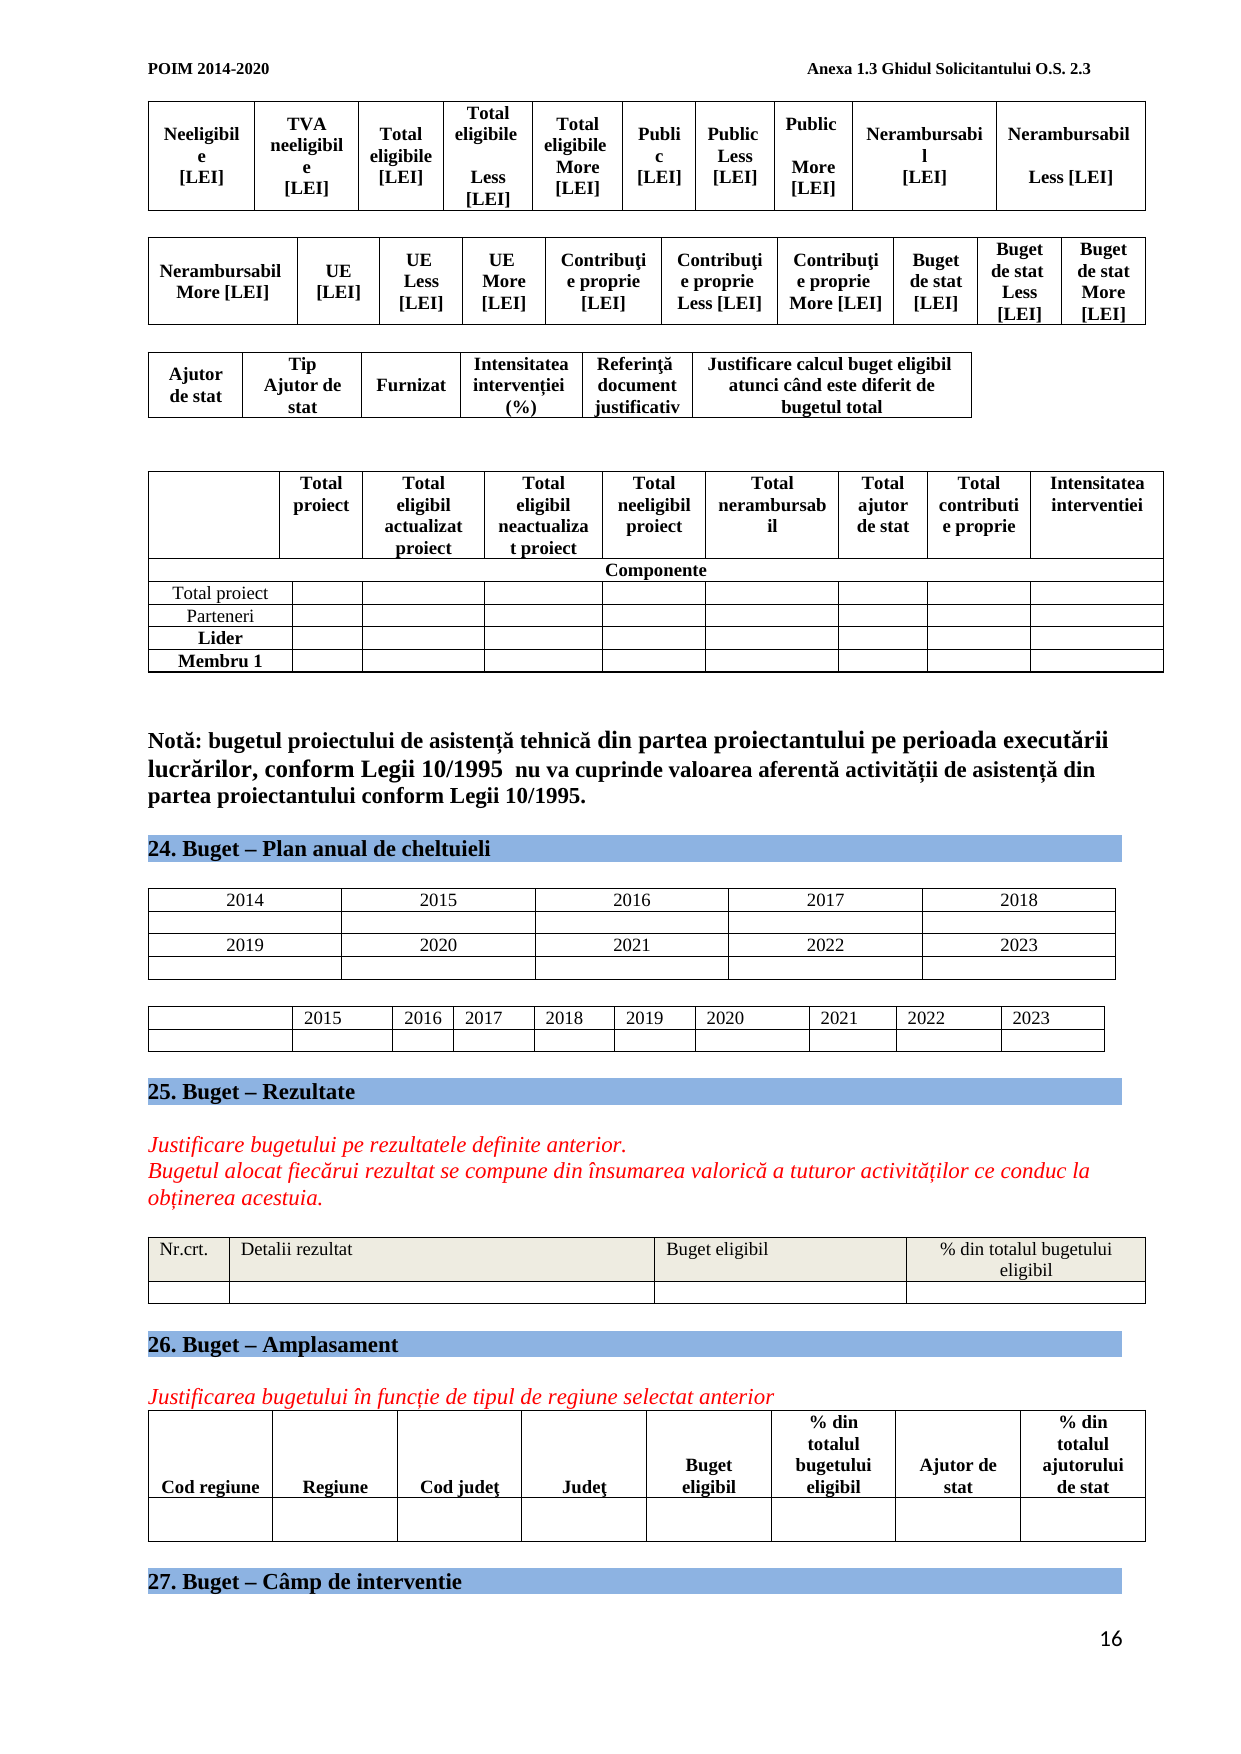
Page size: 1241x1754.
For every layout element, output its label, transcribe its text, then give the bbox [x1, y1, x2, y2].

table_header Total eligibil neactualizat proiect [485, 472, 602, 558]
table_cell [398, 1498, 521, 1541]
table_cell [615, 1030, 695, 1051]
table_cell [230, 1282, 654, 1303]
table_header Nr.crt. [149, 1238, 229, 1281]
table_cell [928, 627, 1030, 649]
table_header Justificare calcul buget eligibil atunci când este diferit de bugetul total [693, 353, 971, 417]
subtitle 24. Buget – Plan anual de cheltuieli [148, 835, 1122, 862]
table_header UE Less [LEI] [380, 238, 462, 324]
table_header TVA neeligibile [LEI] [255, 102, 358, 209]
table_cell [149, 957, 341, 978]
table_header Furnizat [362, 353, 460, 417]
table_cell [706, 627, 838, 649]
table_cell [706, 650, 838, 671]
table_header 2014 [149, 889, 341, 911]
table_header Buget de stat More [LEI] [1062, 238, 1145, 324]
table_header 2015 [293, 1007, 392, 1028]
subtitle 25. Buget – Rezultate [148, 1078, 1122, 1105]
table_header 2016 [536, 889, 728, 911]
table_cell [363, 650, 484, 671]
table_header UE More [LEI] [463, 238, 545, 324]
table_header 2017 [729, 889, 922, 911]
table_header Public Less [LEI] [696, 102, 774, 209]
table_cell [603, 650, 705, 671]
table_header 2021 [810, 1007, 896, 1028]
table_cell Lider [149, 627, 292, 649]
table_cell [454, 1030, 534, 1051]
text Justificare bugetului pe rezultatele definite anterior. [148, 1131, 1122, 1157]
subtitle 27. Buget – Câmp de interventie [148, 1568, 1122, 1594]
table_cell [923, 957, 1115, 978]
table_header Total nerambursabil [706, 472, 838, 558]
table_cell [485, 605, 602, 626]
table_header Contribuţie proprie Less [LEI] [662, 238, 777, 324]
table_cell [603, 627, 705, 649]
table_cell [363, 605, 484, 626]
text Notă: bugetul proiectului de asistență tehnică din partea proiectantului pe perioada executării lucrărilor, conform Legii 10/1995 nu va cuprinde valoarea aferentă activității de asistență din partea proiectantului conform Legii 10/1995. [148, 725, 1122, 809]
table_cell [149, 912, 341, 933]
table_header Nerambursabil More [LEI] [149, 238, 297, 324]
table_cell [603, 605, 705, 626]
table_cell [149, 1282, 229, 1303]
table_cell [839, 650, 927, 671]
table_cell [522, 1498, 646, 1541]
table_header Buget de stat [LEI] [894, 238, 977, 324]
table_cell [149, 1498, 272, 1541]
table_header 2016 [393, 1007, 453, 1028]
text Bugetul alocat fiecărui rezultat se compune din însumarea valorică a tuturor activităților ce conduc la obținerea acestuia. [148, 1157, 1122, 1210]
table_cell [928, 582, 1030, 603]
table_header Ajutor de stat [896, 1411, 1020, 1497]
table_cell [928, 605, 1030, 626]
table_cell 2022 [729, 934, 922, 956]
table_header Cod judeţ [398, 1411, 521, 1497]
table_header % din totalul bugetului eligibil [772, 1411, 895, 1497]
table_header Total proiect [280, 472, 362, 558]
table_cell [772, 1498, 895, 1541]
table_header % din totalul bugetului eligibil [907, 1238, 1145, 1281]
table_header Intensitatea interventiei [1031, 472, 1163, 558]
table_header Buget eligibil [647, 1411, 771, 1497]
table_header Cod regiune [149, 1411, 272, 1497]
table_header Total eligibil actualizat proiect [363, 472, 484, 558]
table_cell [907, 1282, 1145, 1303]
table_header 2017 [454, 1007, 534, 1028]
table_cell [1031, 627, 1163, 649]
text Justificarea bugetului în funcție de tipul de regiune selectat anterior [148, 1383, 1122, 1410]
table_header Nerambursabil [LEI] [853, 102, 996, 209]
table_cell [342, 912, 535, 933]
table_header 2018 [923, 889, 1115, 911]
table_cell [1031, 582, 1163, 603]
table_cell Total proiect [149, 582, 292, 603]
table_header 2015 [342, 889, 535, 911]
table_cell [696, 1030, 809, 1051]
table_header Nerambursabil Less [LEI] [997, 102, 1145, 209]
table_header 2020 [696, 1007, 809, 1028]
table_cell [273, 1498, 397, 1541]
table_header Contribuţie proprie More [LEI] [778, 238, 893, 324]
table_header Contribuţie proprie [LEI] [546, 238, 661, 324]
table_header 2023 [1002, 1007, 1104, 1028]
table_cell [293, 627, 362, 649]
table_cell [1021, 1498, 1145, 1541]
table_cell [149, 1030, 292, 1051]
table_cell [928, 650, 1030, 671]
table_cell [293, 1030, 392, 1051]
table_cell [536, 957, 728, 978]
table_header Buget eligibil [655, 1238, 906, 1281]
table_cell [342, 957, 535, 978]
table_header Total eligibile [LEI] [359, 102, 443, 209]
table_header Total eligibile Less [LEI] [444, 102, 532, 209]
table_cell Parteneri [149, 605, 292, 626]
table_header Ajutor de stat [149, 353, 242, 417]
table_cell [536, 912, 728, 933]
table_cell [363, 582, 484, 603]
table_cell 2019 [149, 934, 341, 956]
table_cell 2020 [342, 934, 535, 956]
table_cell [923, 912, 1115, 933]
subtitle 26. Buget – Amplasament [148, 1331, 1122, 1357]
table_header Neeligibile [LEI] [149, 102, 254, 209]
table_header Total neeligibil proiect [603, 472, 705, 558]
table_cell [485, 627, 602, 649]
table_header Regiune [273, 1411, 397, 1497]
table_header Judeţ [522, 1411, 646, 1497]
table_header 2019 [615, 1007, 695, 1028]
table_cell 2021 [536, 934, 728, 956]
table_cell [896, 1498, 1020, 1541]
table_cell 2023 [923, 934, 1115, 956]
table_cell [1031, 605, 1163, 626]
table_cell [1002, 1030, 1104, 1051]
table_cell [706, 605, 838, 626]
table_header Total eligibile More [LEI] [533, 102, 622, 209]
table_header Total contributie proprie [928, 472, 1030, 558]
table_cell [810, 1030, 896, 1051]
table_cell [363, 627, 484, 649]
table_cell [603, 582, 705, 603]
table_cell [393, 1030, 453, 1051]
table_cell [485, 650, 602, 671]
table_header [149, 472, 279, 558]
table_cell [535, 1030, 614, 1051]
table_cell [897, 1030, 1001, 1051]
table_cell [729, 957, 922, 978]
table_header 2022 [897, 1007, 1001, 1028]
table_cell [1031, 650, 1163, 671]
table_cell [485, 582, 602, 603]
table_cell [293, 605, 362, 626]
table_header Total ajutor de stat [839, 472, 927, 558]
table_cell [647, 1498, 771, 1541]
table_header [149, 1007, 292, 1028]
table_header Referinţă document justificativ [583, 353, 692, 417]
table_header UE [LEI] [298, 238, 379, 324]
table_header Detalii rezultat [230, 1238, 654, 1281]
table_cell [293, 650, 362, 671]
table_header % din totalul ajutorului de stat [1021, 1411, 1145, 1497]
table_header Tip Ajutor de stat [243, 353, 361, 417]
table_cell Componente [149, 559, 1163, 581]
table_header Public [LEI] [623, 102, 695, 209]
table_cell [839, 582, 927, 603]
table_header Intensitatea intervenției (%) [461, 353, 582, 417]
table_header Public More [LEI] [775, 102, 852, 209]
table_cell [293, 582, 362, 603]
table_cell [729, 912, 922, 933]
table_header Buget de stat Less [LEI] [978, 238, 1061, 324]
table_cell [655, 1282, 906, 1303]
table_header 2018 [535, 1007, 614, 1028]
table_cell [839, 605, 927, 626]
table_cell [839, 627, 927, 649]
table_cell Membru 1 [149, 650, 292, 671]
table_cell [706, 582, 838, 603]
